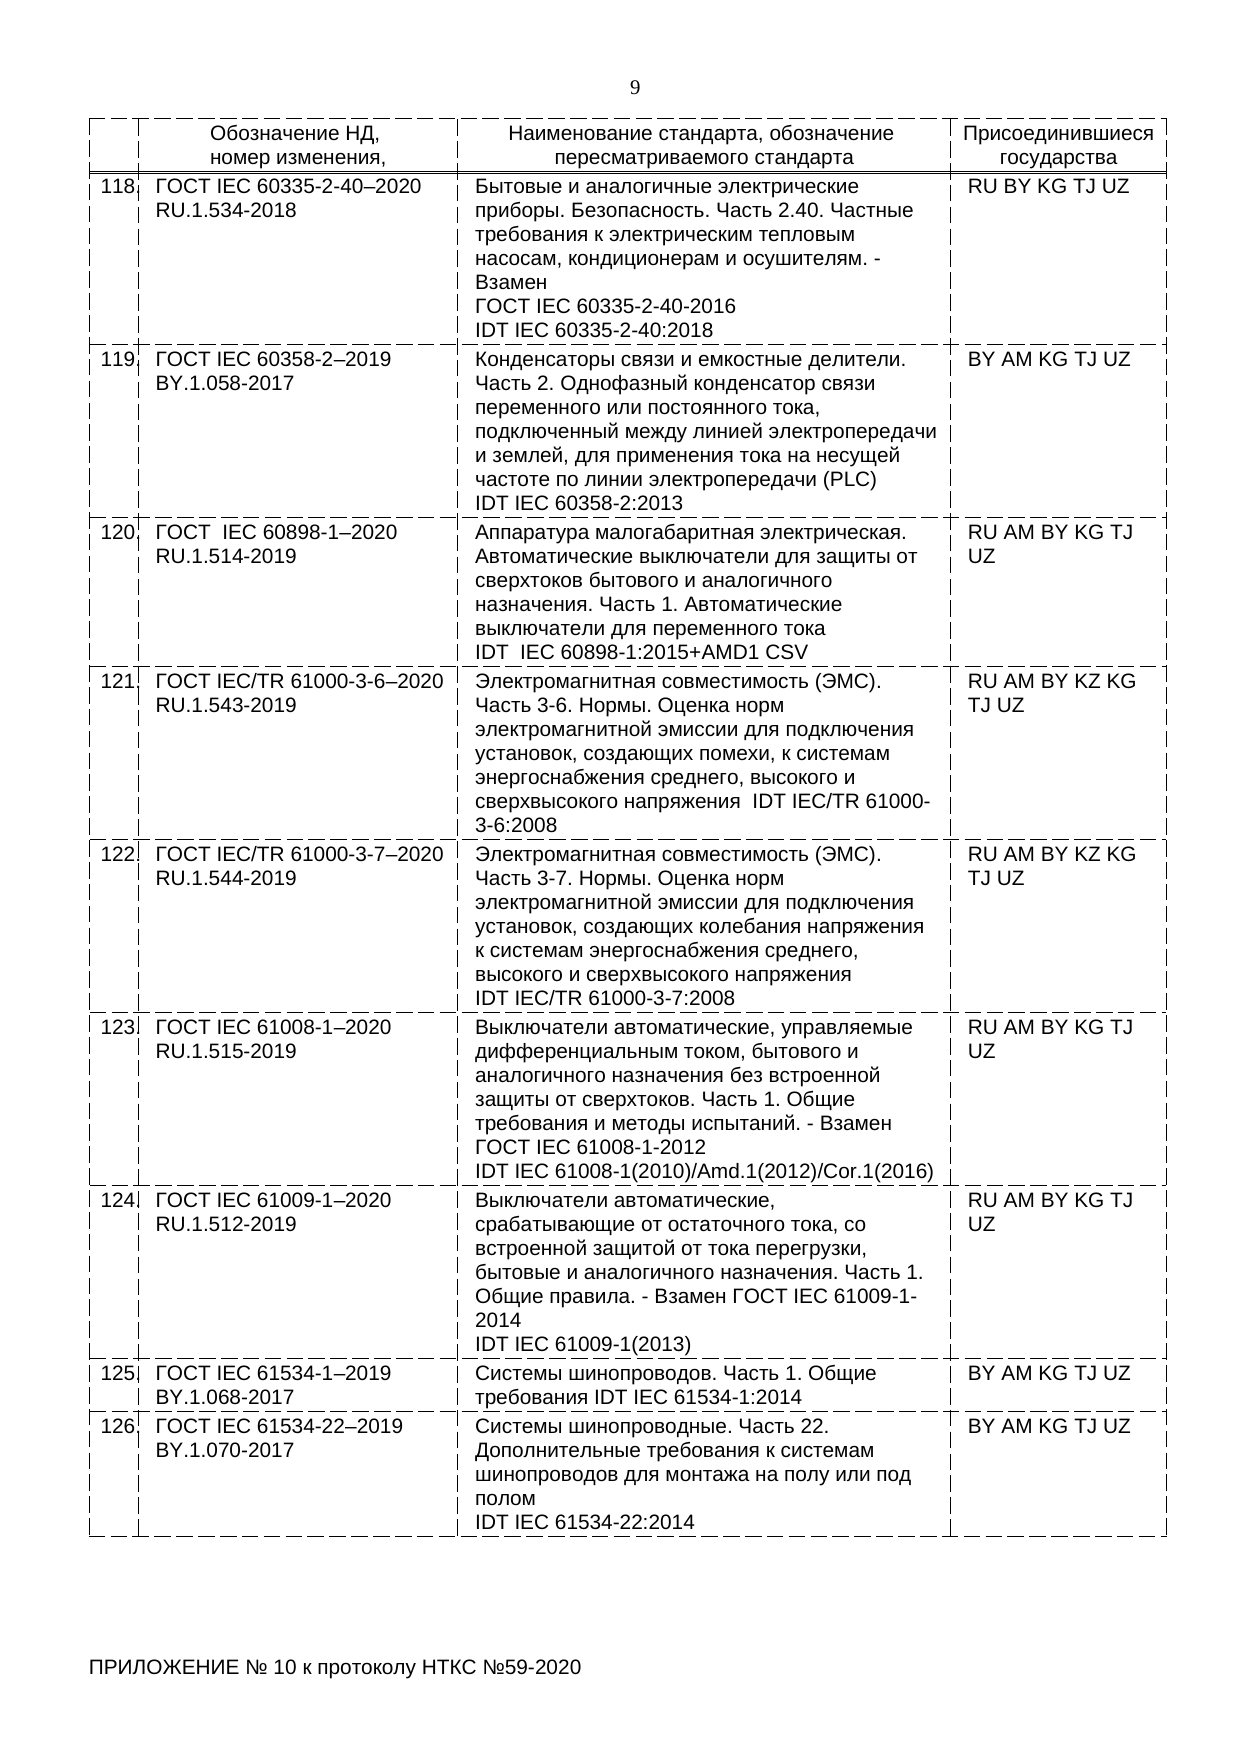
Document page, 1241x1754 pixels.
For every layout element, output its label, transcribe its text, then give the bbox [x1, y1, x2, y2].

table_cell Выключатели автоматические, управляемые дифференциальным током, бытового и аналогичного назначения без встроенной защиты от сверхтоков. Часть 1. Общие требования и методы испытаний. - Взамен ГОСТ IEC 61008-1-2012 IDT IEC 61008-1(2010)/Amd.1(2012)/Cor.1(2016) [458, 1012, 951, 1185]
table_cell RU AM BY KZ KG TJ UZ [951, 839, 1167, 1012]
table_cell [89, 1012, 138, 1185]
table_cell Бытовые и аналогичные электрические приборы. Безопасность. Часть 2.40. Частные требования к электрическим тепловым насосам, кондиционерам и осушителям. - Взамен ГОСТ IEC 60335-2-40-2016 IDT IEC 60335-2-40:2018 [458, 174, 951, 344]
table_cell RU BY KG TJ UZ [951, 174, 1167, 344]
table_cell ГОСТ IEC 60358-2‒2019 BY.1.058-2017 [138, 344, 458, 517]
table_cell ГОСТ IEC/TR 61000-3-6‒2020 RU.1.543-2019 [138, 666, 458, 839]
table_cell [89, 344, 138, 517]
table_cell RU AM BY KG TJ UZ [951, 517, 1167, 666]
table_cell ГОСТ IEC 60335-2-40‒2020 RU.1.534-2018 [138, 174, 458, 344]
table_cell Электромагнитная совместимость (ЭМС). Часть 3-7. Нормы. Оценка норм электромагнитной эмиссии для подключения установок, создающих колебания напряжения к системам энергоснабжения среднего, высокого и сверхвысокого напряжения IDT IEC/TR 61000-3-7:2008 [458, 839, 951, 1012]
table_cell ГОСТ IEC 61009-1‒2020 RU.1.512-2019 [138, 1185, 458, 1358]
table_cell [89, 666, 138, 839]
table_cell ГОСТ IEC/TR 61000-3-7‒2020 RU.1.544-2019 [138, 839, 458, 1012]
table_cell RU AM BY KG TJ UZ [951, 1012, 1167, 1185]
table_cell [89, 517, 138, 666]
table_cell [89, 839, 138, 1012]
table_cell [89, 174, 138, 344]
table_header Наименование стандарта, обозначение пересматриваемого стандарта [458, 118, 951, 171]
table_cell Системы шинопроводов. Часть 1. Общие требования IDT IEC 61534-1:2014 [458, 1358, 951, 1411]
table_header [89, 118, 138, 171]
table_cell ГОСТ IEC 61008-1‒2020 RU.1.515-2019 [138, 1012, 458, 1185]
table_cell RU AM BY KZ KG TJ UZ [951, 666, 1167, 839]
table_cell Системы шинопроводные. Часть 22. Дополнительные требования к системам шинопроводов для монтажа на полу или под полом IDT IEC 61534-22:2014 [458, 1411, 951, 1536]
table_cell ГОСТ IEC 61534-1‒2019 BY.1.068-2017 [138, 1358, 458, 1411]
table_cell BY AM KG TJ UZ [951, 1358, 1167, 1411]
table_cell ГОСТ IEC 60898-1‒2020 RU.1.514-2019 [138, 517, 458, 666]
table_header Обозначение НД, номер изменения, [138, 118, 458, 171]
table_cell ГОСТ IEC 61534-22‒2019 BY.1.070-2017 [138, 1411, 458, 1536]
table_cell RU AM BY KG TJ UZ [951, 1185, 1167, 1358]
table_cell Конденсаторы связи и емкостные делители. Часть 2. Однофазный конденсатор связи переменного или постоянного тока, подключенный между линией электропередачи и землей, для применения тока на несущей частоте по линии электропередачи (PLC) IDT IEC 60358-2:2013 [458, 344, 951, 517]
table_header Присоединившиеся государства [951, 118, 1167, 171]
table_cell BY AM KG TJ UZ [951, 344, 1167, 517]
table_cell BY AM KG TJ UZ [951, 1411, 1167, 1536]
table_cell [89, 1185, 138, 1358]
table_cell Выключатели автоматические, срабатывающие от остаточного тока, со встроенной защитой от тока перегрузки, бытовые и аналогичного назначения. Часть 1. Общие правила. - Взамен ГОСТ IEC 61009-1-2014 IDT IEC 61009-1(2013) [458, 1185, 951, 1358]
table_cell [89, 1358, 138, 1411]
table_cell [89, 1411, 138, 1536]
table_cell Аппаратура малогабаритная электрическая. Автоматические выключатели для защиты от сверхтоков бытового и аналогичного назначения. Часть 1. Автоматические выключатели для переменного тока IDT IEC 60898-1:2015+AMD1 CSV [458, 517, 951, 666]
table_cell Электромагнитная совместимость (ЭМС). Часть 3-6. Нормы. Оценка норм электромагнитной эмиссии для подключения установок, создающих помехи, к системам энергоснабжения среднего, высокого и сверхвысокого напряжения IDT IEC/TR 61000-3-6:2008 [458, 666, 951, 839]
